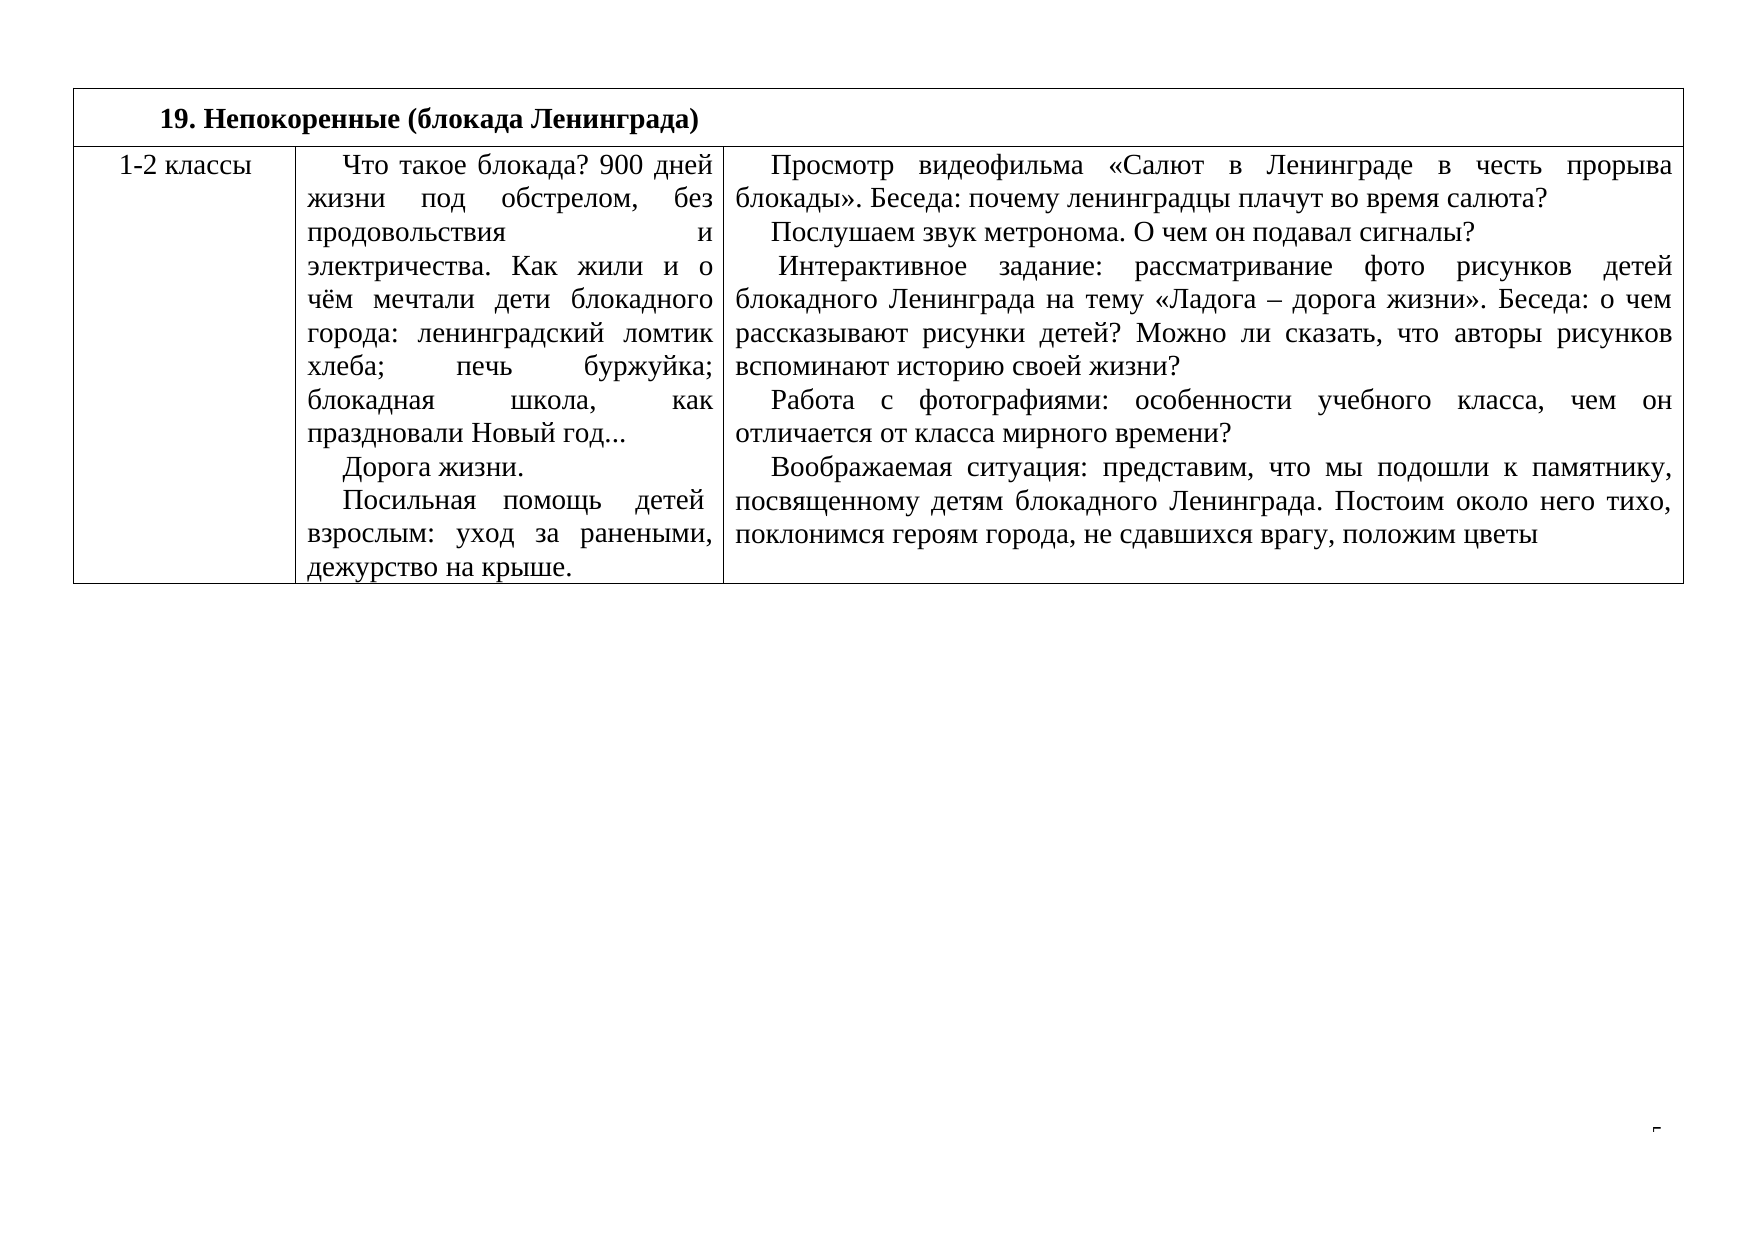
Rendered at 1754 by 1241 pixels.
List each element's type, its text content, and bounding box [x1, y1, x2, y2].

table_header 19. Непокоренные (блокада Ленинграда) [74, 89, 1683, 146]
table_cell Что такое блокада? 900 дней жизни под обстрелом, без продовольствия и электричества. Как жили и о чём мечтали дети блокадного города: ленинградский ломтик хлеба; печь буржуйка; блокадная школа, как праздновали Новый год... Дорога жизни. Посильная помощь детей взрослым: уход за ранеными, дежурство на крыше. [296, 147, 723, 583]
table_cell 1-2 классы [74, 147, 295, 583]
table_cell Просмотр видеофильма «Салют в Ленинграде в честь прорыва блокады». Беседа: почему ленинградцы плачут во время салюта? Послушаем звук метронома. О чем он подавал сигналы? Интерактивное задание: рассматривание фото рисунков детей блокадного Ленинграда на тему «Ладога – дорога жизни». Беседа: о чем рассказывают рисунки детей? Можно ли сказать, что авторы рисунков вспоминают историю своей жизни? Работа с фотографиями: особенности учебного класса, чем он отличается от класса мирного времени? Воображаемая ситуация: представим, что мы подошли к памятнику, посвященному детям блокадного Ленинграда. Постоим около него тихо, поклонимся героям города, не сдавшихся врагу, положим цветы [724, 147, 1683, 583]
